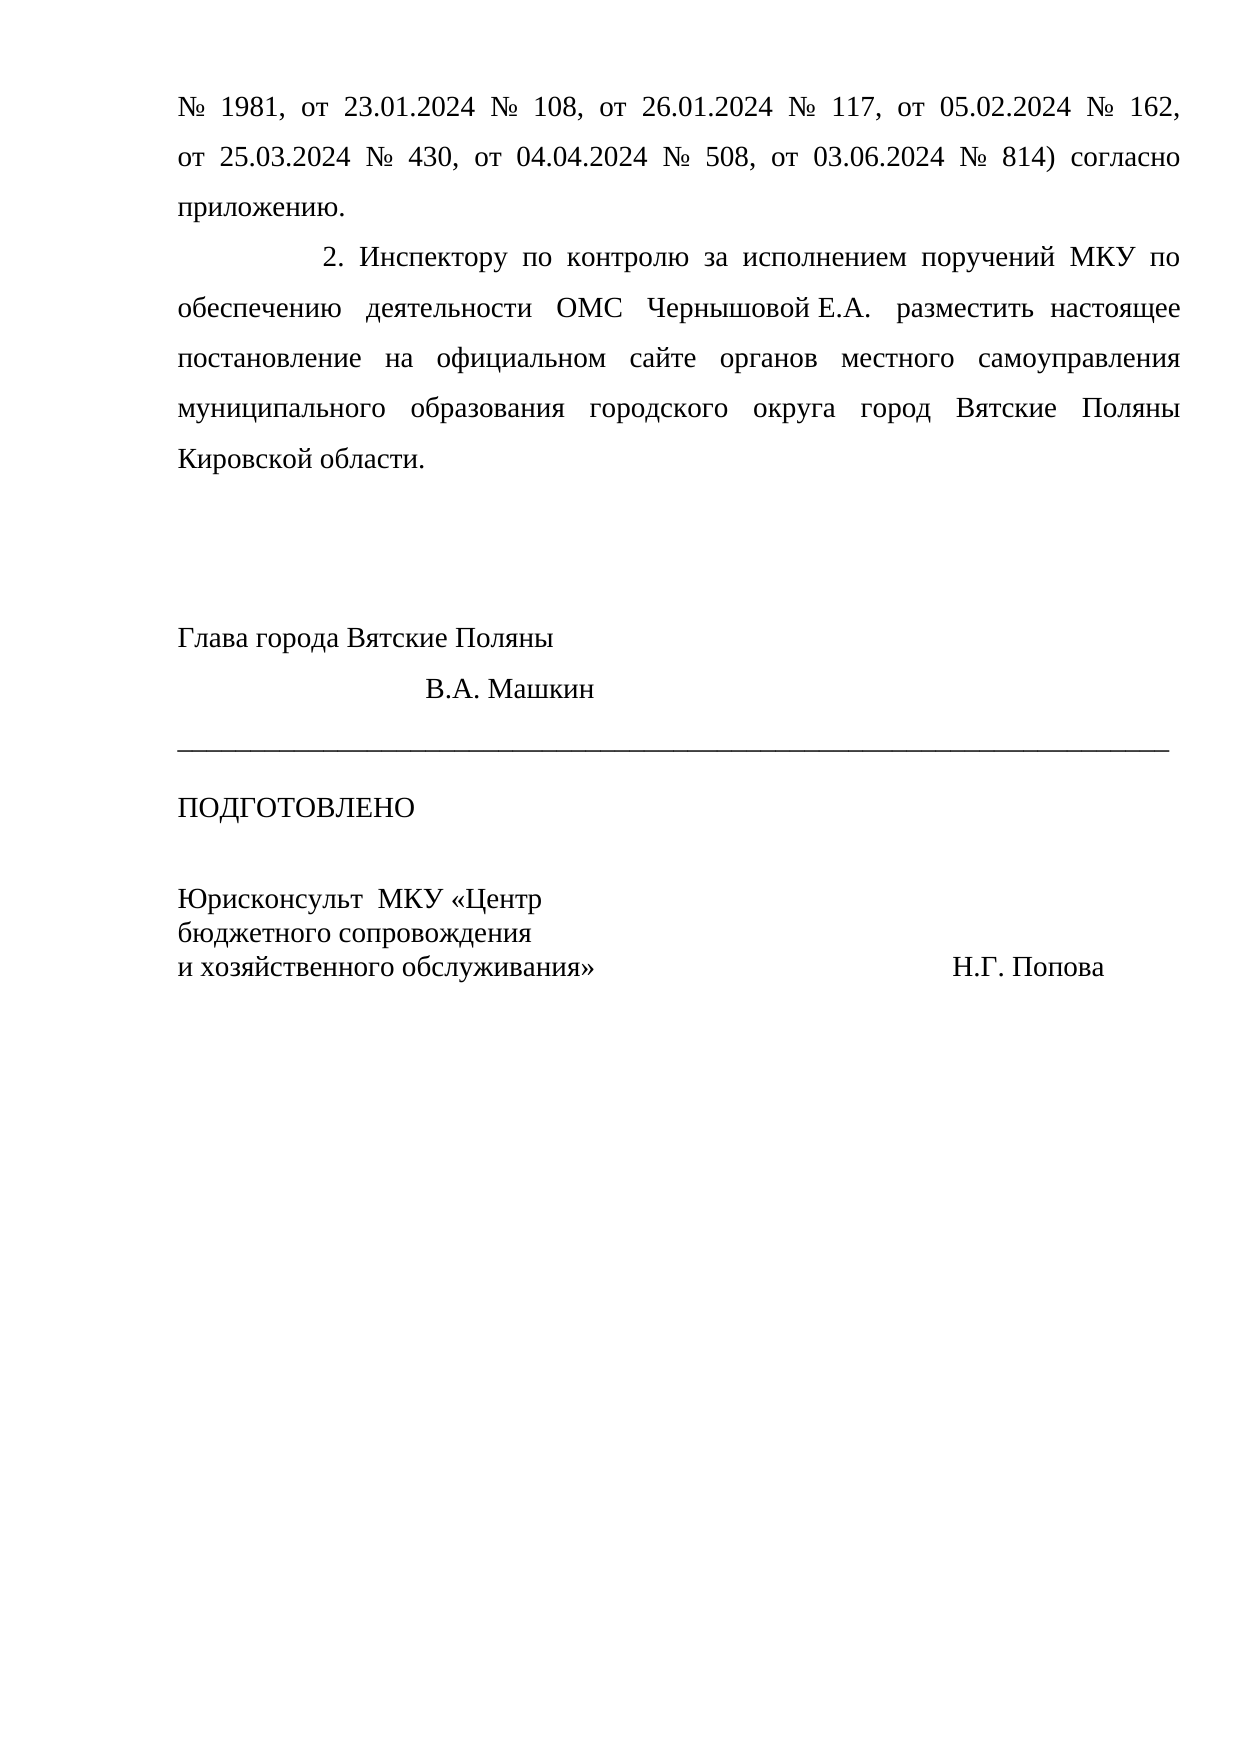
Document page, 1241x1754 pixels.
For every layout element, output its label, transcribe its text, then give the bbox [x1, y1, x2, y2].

text 2. Инспектору по контролю за исполнением поручений МКУ по обеспечению деятельности ОМС Чернышовой Е.А. разместить настоящее постановление на официальном сайте органов местного самоуправления муниципального образования городского округа город Вятские Поляны Кировской области. [177, 239, 1181, 474]
text В.А. Машкин [177, 671, 1181, 704]
text ПОДГОТОВЛЕНО [177, 791, 1166, 824]
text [177, 89, 1181, 223]
text Юрисконсульт МКУ «Центр [177, 882, 1181, 915]
text Глава города Вятские Поляны [177, 621, 1181, 654]
text и хозяйственного обслуживания» Н.Г. Попова [177, 949, 1181, 982]
text ____________________________________________________________________ [177, 721, 1181, 755]
text бюджетного сопровождения [177, 915, 1181, 949]
